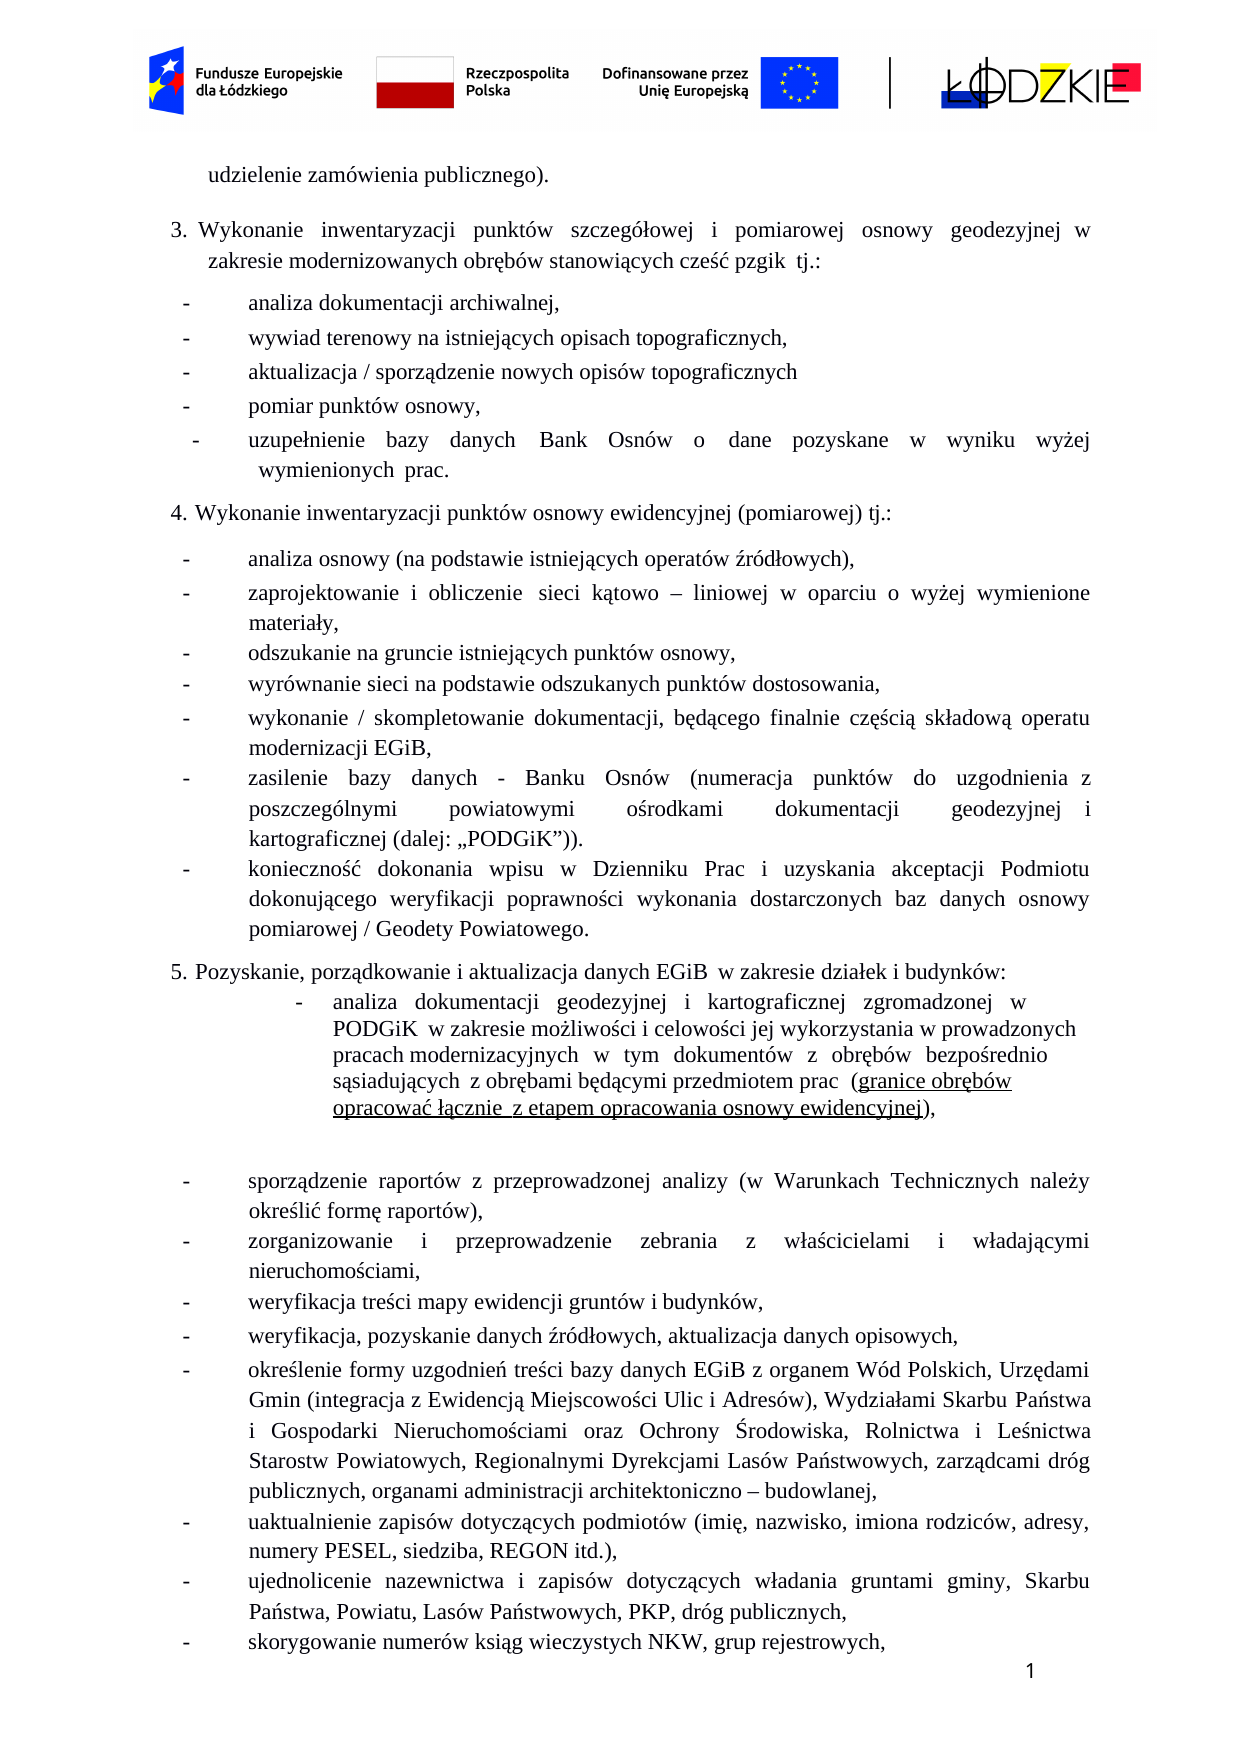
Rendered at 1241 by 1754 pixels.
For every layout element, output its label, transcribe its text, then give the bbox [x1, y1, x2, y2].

list zasilenie bazy danych - Banku Osnów (numeracja punktów do uzgodnienia z poszczególnymi powiatowymi ośrodkami dokumentacji geodezyjnej i kartograficznej (dalej: „PODGiK”)). [182, 764, 1091, 851]
list określenie formy uzgodnień treści bazy danych EGiB z organem Wód Polskich, Urzędami Gmin (integracja z Ewidencją Miejscowości Ulic i Adresów), Wydziałami Skarbu Państwa i Gospodarki Nieruchomościami oraz Ochrony Środowiska, Rolnictwa i Leśnictwa Starostw Powiatowych, Regionalnymi Dyrekcjami Lasów Państwowych, zarządcami dróg publicznych, organami administracji architektoniczno – budowlanej, [182, 1356, 1091, 1503]
list pomiar punktów osnowy, [182, 392, 1093, 418]
list weryfikacja, pozyskanie danych źródłowych, aktualizacja danych opisowych, [182, 1322, 1093, 1348]
list wywiad terenowy na istniejących opisach topograficznych, [182, 324, 1093, 350]
list Wykonanie inwentaryzacji punktów osnowy ewidencyjnej (pomiarowej) tj.: [170, 499, 1093, 525]
list zorganizowanie i przeprowadzenie zebrania z właścicielami i władającymi nieruchomościami, [182, 1227, 1091, 1284]
list zaprojektowanie i obliczenie sieci kątowo – liniowej w oparciu o wyżej wymienione materiały, [182, 579, 1091, 635]
list wykonanie / skompletowanie dokumentacji, będącego finalnie częścią składową operatu modernizacji EGiB, [182, 704, 1091, 761]
list wyrównanie sieci na podstawie odszukanych punktów dostosowania, [182, 670, 1093, 696]
list weryfikacja treści mapy ewidencji gruntów i budynków, [182, 1288, 1093, 1314]
list analiza dokumentacji archiwalnej, [182, 289, 1093, 316]
list aktualizacja / sporządzenie nowych opisów topograficznych [182, 358, 1093, 384]
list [170, 161, 1091, 188]
list skorygowanie numerów ksiąg wieczystych NKW, grup rejestrowych, [182, 1628, 1093, 1654]
list uzupełnienie bazy danych Bank Osnów o dane pozyskane w wyniku wyżej wymienionych prac. [192, 426, 1091, 482]
list ujednolicenie nazewnictwa i zapisów dotyczących władania gruntami gminy, Skarbu Państwa, Powiatu, Lasów Państwowych, PKP, dróg publicznych, [182, 1568, 1091, 1624]
list analiza osnowy (na podstawie istniejących operatów źródłowych), [182, 544, 1093, 571]
list odszukanie na gruncie istniejących punktów osnowy, [182, 639, 1093, 666]
list Wykonanie inwentaryzacji punktów szczegółowej i pomiarowej osnowy geodezyjnej w zakresie modernizowanych obrębów stanowiących cześć pzgik tj.: [170, 216, 1091, 273]
list sporządzenie raportów z przeprowadzonej analizy (w Warunkach Technicznych należy określić formę raportów), [182, 1167, 1091, 1223]
list konieczność dokonania wpisu w Dzienniku Prac i uzyskania akceptacji Podmiotu dokonującego weryfikacji poprawności wykonania dostarczonych baz danych osnowy pomiarowej / Geodety Powiatowego. [182, 855, 1091, 942]
picture [132, 29, 1158, 132]
list analiza dokumentacji geodezyjnej i kartograficznej zgromadzonej w PODGiK w zakresie możliwości i celowości jej wykorzystania w prowadzonych pracach modernizacyjnych w tym dokumentów z obrębów bezpośrednio sąsiadujących z obrębami będącymi przedmiotem prac (granice obrębów opracować łącznie z etapem opracowania osnowy ewidencyjnej), [295, 988, 1092, 1120]
list Pozyskanie, porządkowanie i aktualizacja danych EGiB w zakresie działek i budynków: [170, 958, 1093, 984]
list uaktualnienie zapisów dotyczących podmiotów (imię, nazwisko, imiona rodziców, adresy, numery PESEL, siedziba, REGON itd.), [182, 1508, 1091, 1564]
